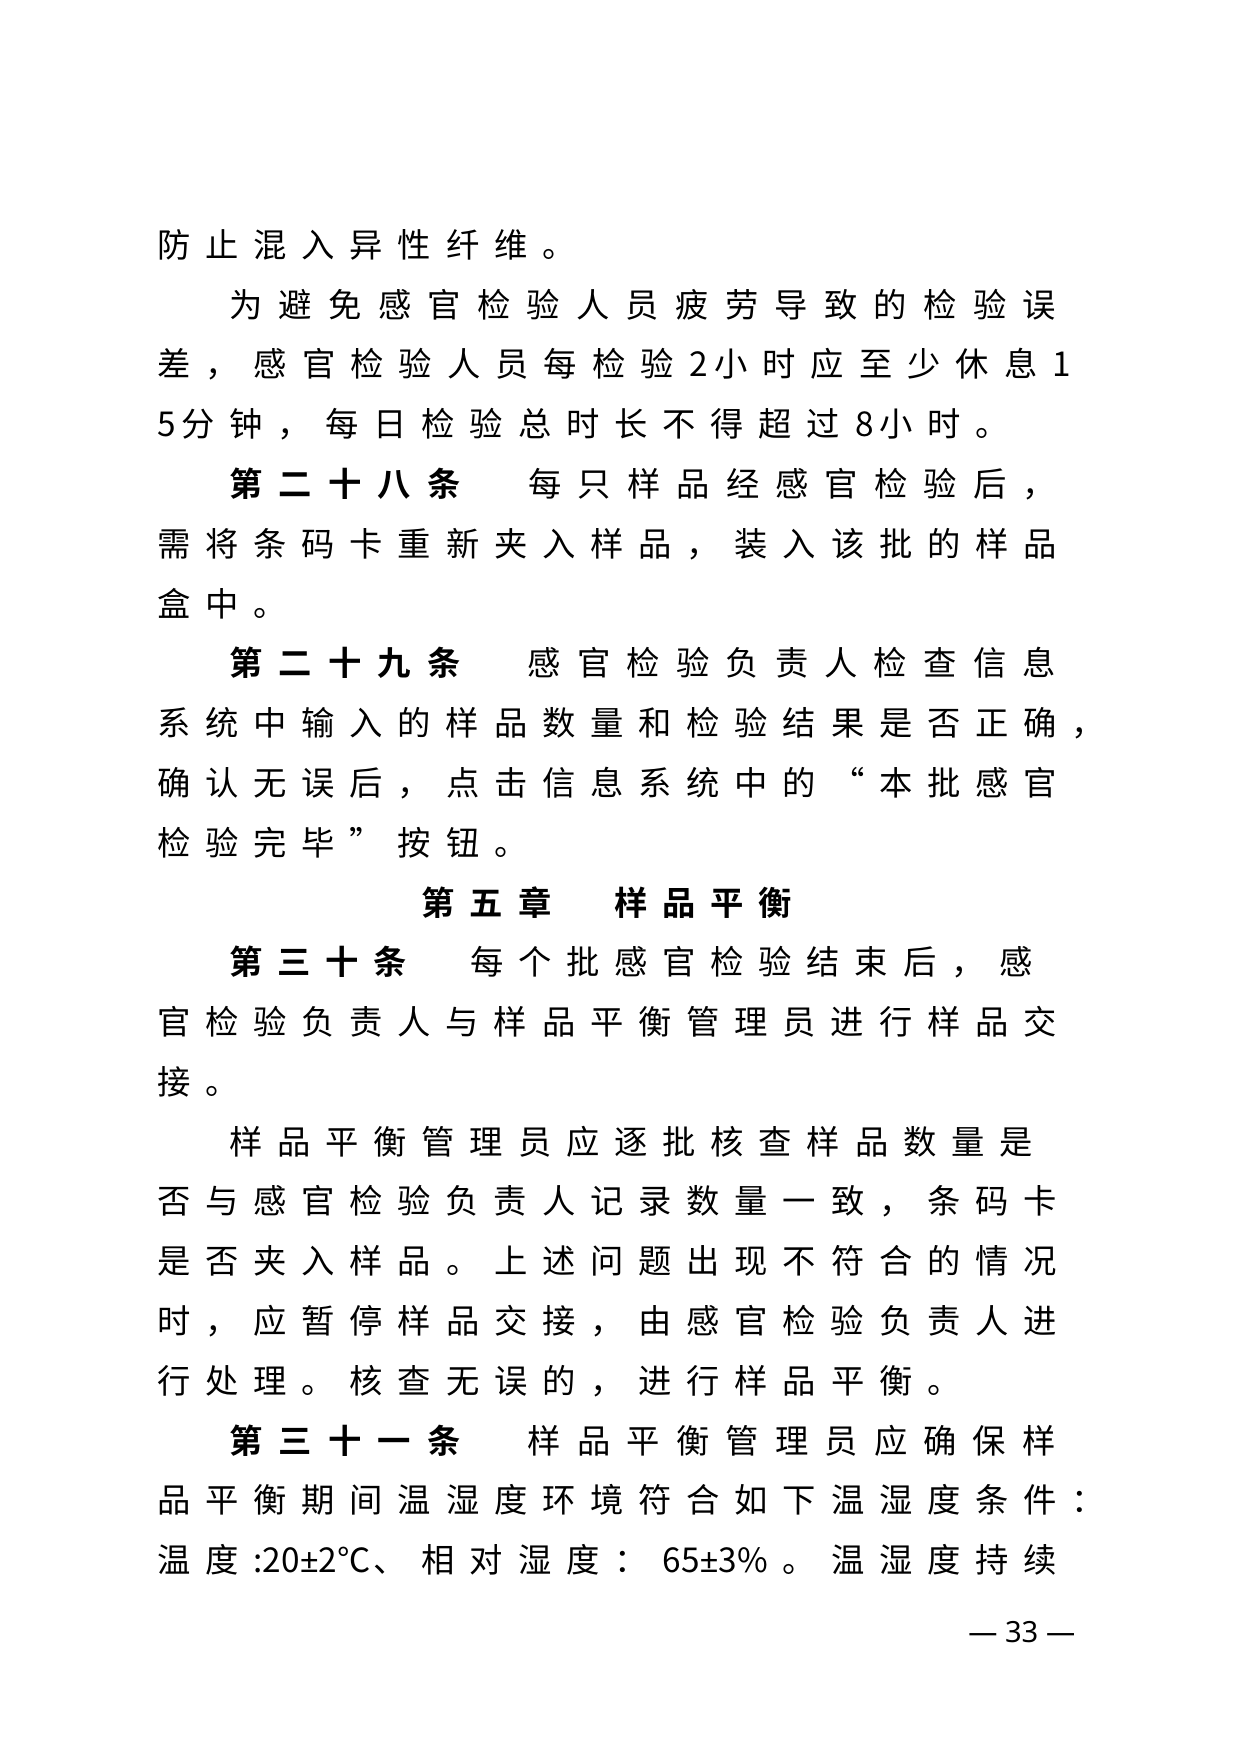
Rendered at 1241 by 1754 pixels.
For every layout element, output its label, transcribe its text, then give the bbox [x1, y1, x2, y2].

text 样品平衡管理员应逐批核查样品数量是否与感官检验负责人记录数量一致，条码卡是否夹入样品。上述问题出现不符合的情况时，应暂停样品交接，由感官检验负责人进行处理。核查无误的，进行样品平衡。 [157, 1110, 1071, 1409]
text 第二十八条 每只样品经感官检验后，需将条码卡重新夹入样品，装入该批的样品盒中。 [157, 452, 1071, 631]
text 第五章 样品平衡 [157, 871, 1071, 930]
text 第二十九条 感官检验负责人检查信息系统中输入的样品数量和检验结果是否正确，确认无误后，点击信息系统中的“本批感官检验完毕”按钮。 [157, 631, 1071, 871]
text 为避免感官检验人员疲劳导致的检验误差，感官检验人员每检验2小时应至少休息15分钟，每日检验总时长不得超过8小时。 [157, 273, 1071, 452]
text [157, 213, 1071, 273]
text 第三十条 每个批感官检验结束后，感官检验负责人与样品平衡管理员进行样品交接。 [157, 930, 1071, 1110]
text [157, 1409, 1071, 1588]
